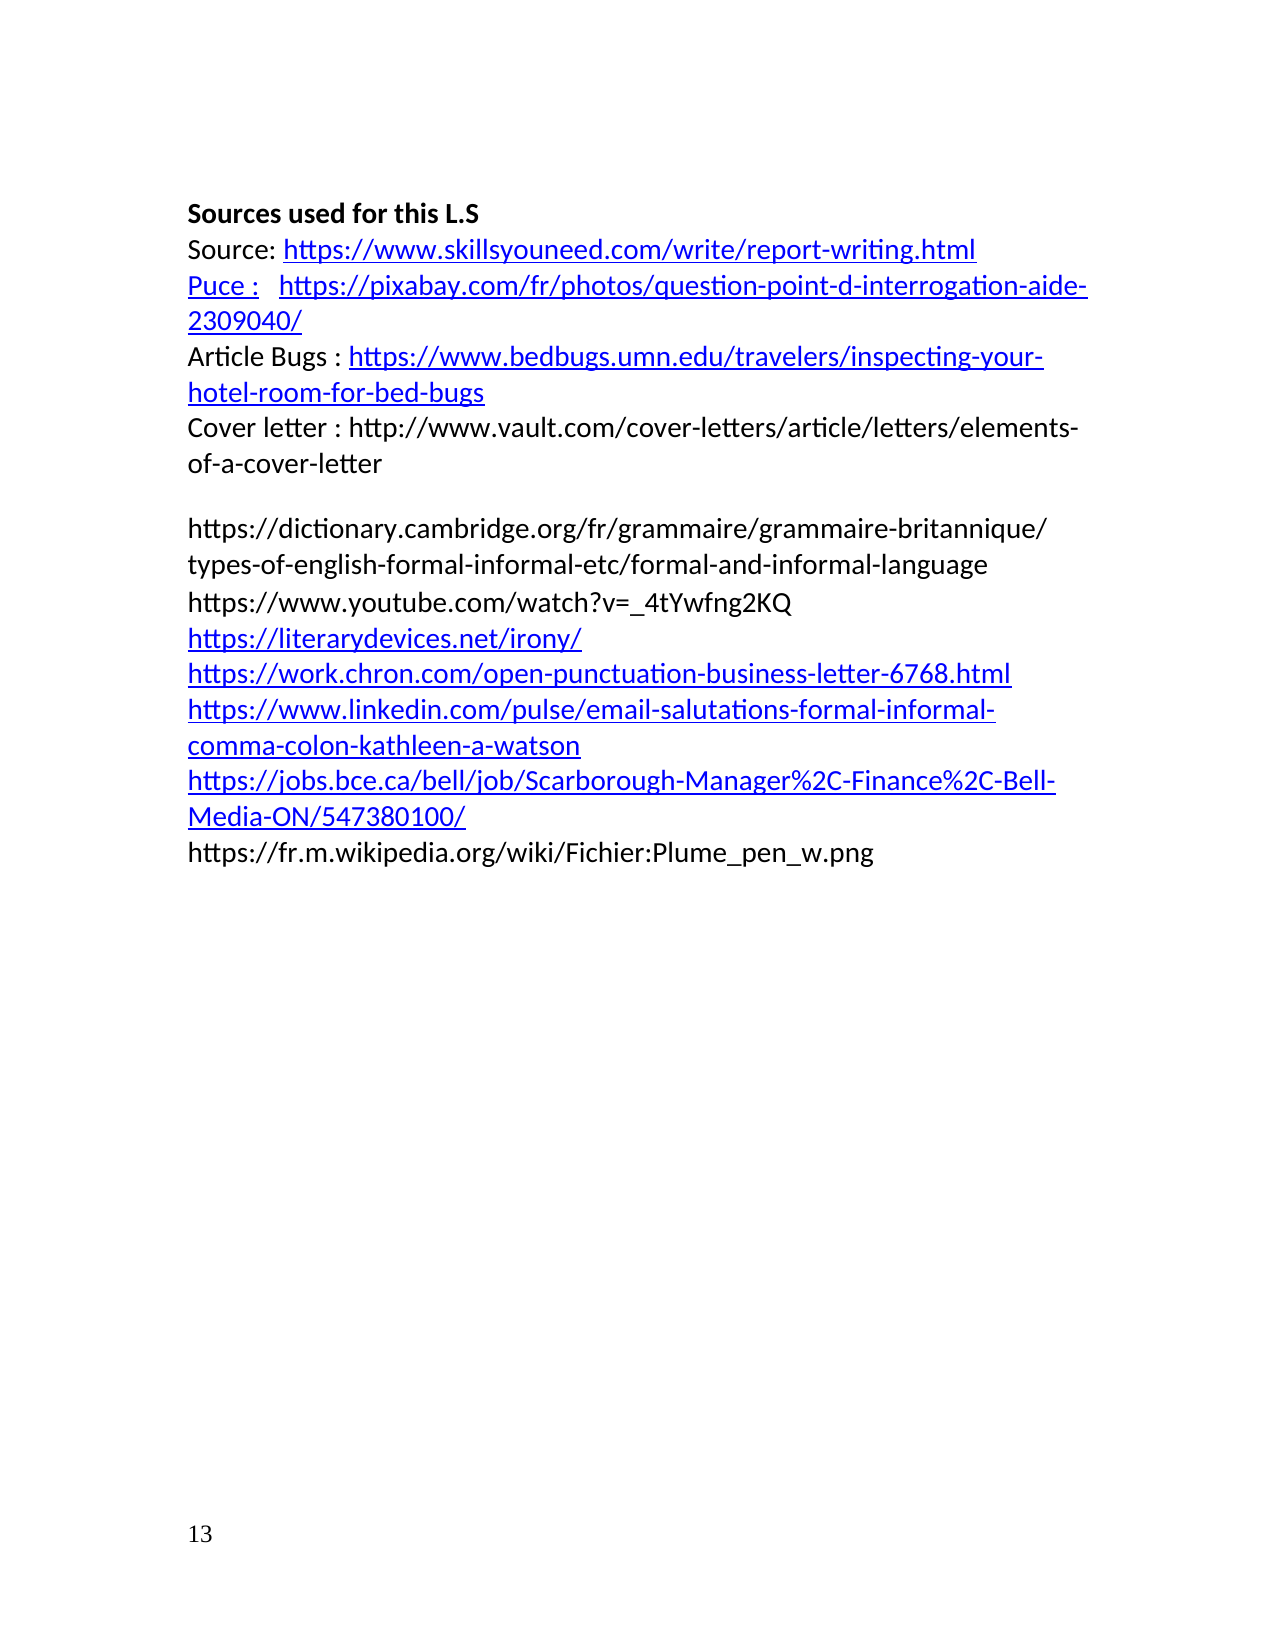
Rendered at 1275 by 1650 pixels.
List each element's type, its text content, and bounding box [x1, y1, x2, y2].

text Source: https://www.skillsyouneed.com/write/report-writing.html [187, 231, 1087, 267]
text https://literarydevices.net/irony/ [187, 620, 1087, 656]
text https://work.chron.com/open-punctuation-business-letter-6768.html [187, 656, 1087, 691]
text https://www.youtube.com/watch?v=_4tYwfng2KQ [187, 584, 1087, 620]
text Cover letter : http://www.vault.com/cover-letters/article/letters/elements-of-a-cover-letter [187, 409, 1087, 481]
text https://fr.m.wikipedia.org/wiki/Fichier:Plume_pen_w.png [187, 834, 1087, 869]
text https://dictionary.cambridge.org/fr/grammaire/grammaire-britannique/types-of-english-formal-informal-etc/formal-and-informal-language [187, 511, 1087, 582]
text Article Bugs : https://www.bedbugs.umn.edu/travelers/inspecting-your-hotel-room-for-bed-bugs [187, 338, 1087, 409]
text Sources used for this L.S [187, 196, 1087, 231]
text Puce : https://pixabay.com/fr/photos/question-point-d-interrogation-aide-2309040/ [187, 267, 1087, 338]
text https://www.linkedin.com/pulse/email-salutations-formal-informal-comma-colon-kathleen-a-watson [187, 691, 1087, 762]
text https://jobs.bce.ca/bell/job/Scarborough-Manager%2C-Finance%2C-Bell-Media-ON/547380100/ [187, 762, 1087, 834]
